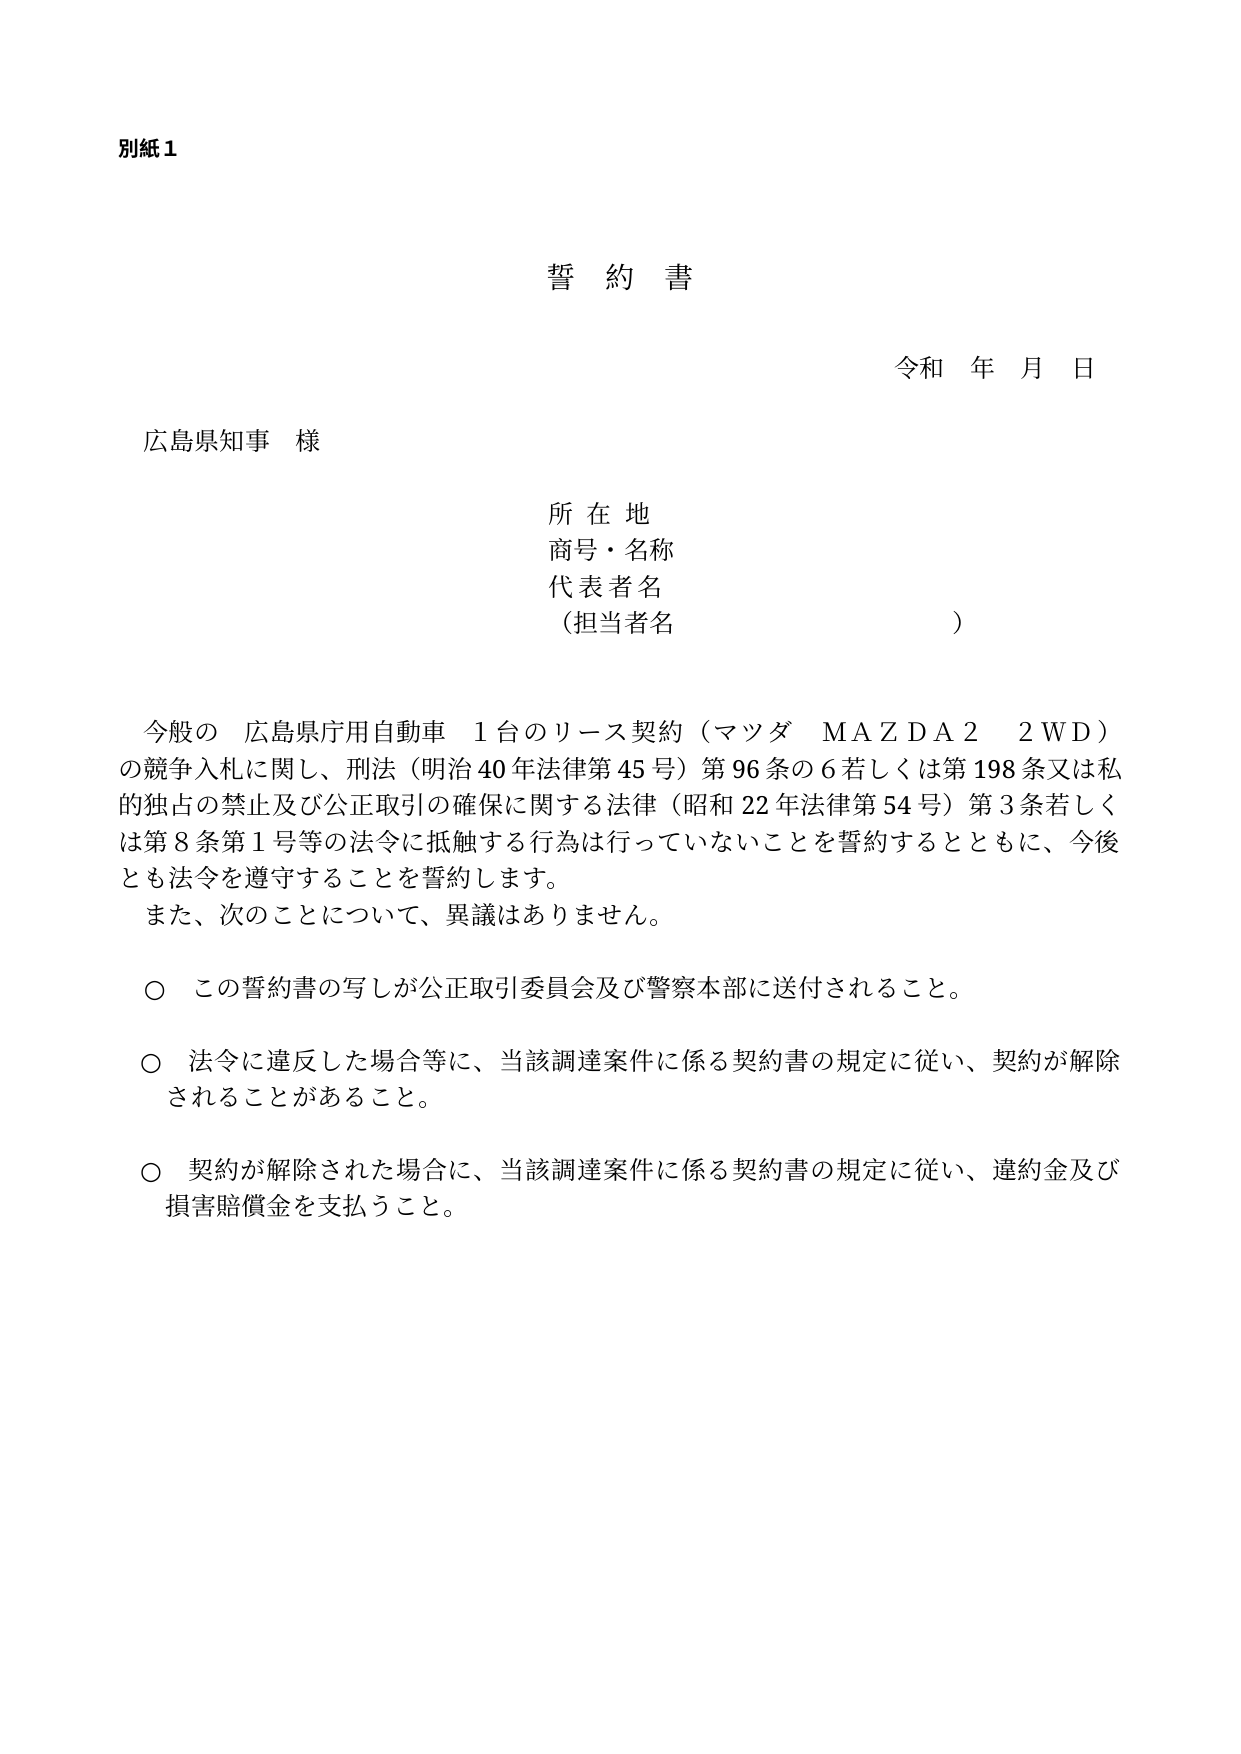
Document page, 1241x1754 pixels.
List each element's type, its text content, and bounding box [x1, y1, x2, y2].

text ○ この誓約書の写しが公正取引委員会及び警察本部に送付されること。 [118, 968, 1122, 1004]
text 所在地 [118, 494, 1122, 531]
text ○ 法令に違反した場合等に、当該調達案件に係る契約書の規定に従い、契約が解除されることがあること。 [140, 1041, 1122, 1114]
text 令和 年 月 日 [118, 348, 1096, 385]
text 誓 約 書 [118, 239, 1122, 312]
text 商号・名称 [118, 531, 1122, 567]
text 別紙１ [118, 129, 1122, 166]
text ○ 契約が解除された場合に、当該調達案件に係る契約書の規定に従い、違約金及び損害賠償金を支払うこと。 [140, 1150, 1122, 1223]
text 代表者名 [118, 567, 1122, 603]
text 広島県知事 様 [118, 421, 1122, 458]
text 今般の 広島県庁用自動車 １台のリース契約（マツダ ＭＡＺＤＡ２ ２ＷＤ） の競争入札に関し、刑法（明治40年法律第45号）第96条の６若しくは第198条又は私的独占の禁止及び公正取引の確保に関する法律（昭和22年法律第54号）第３条若しくは第８条第１号等の法令に抵触する行為は行っていないことを誓約するとともに、今後とも法令を遵守することを誓約します。 [118, 713, 1122, 895]
text また、次のことについて、異議はありません。 [118, 895, 1122, 932]
text （担当者名 ） [118, 603, 1122, 640]
